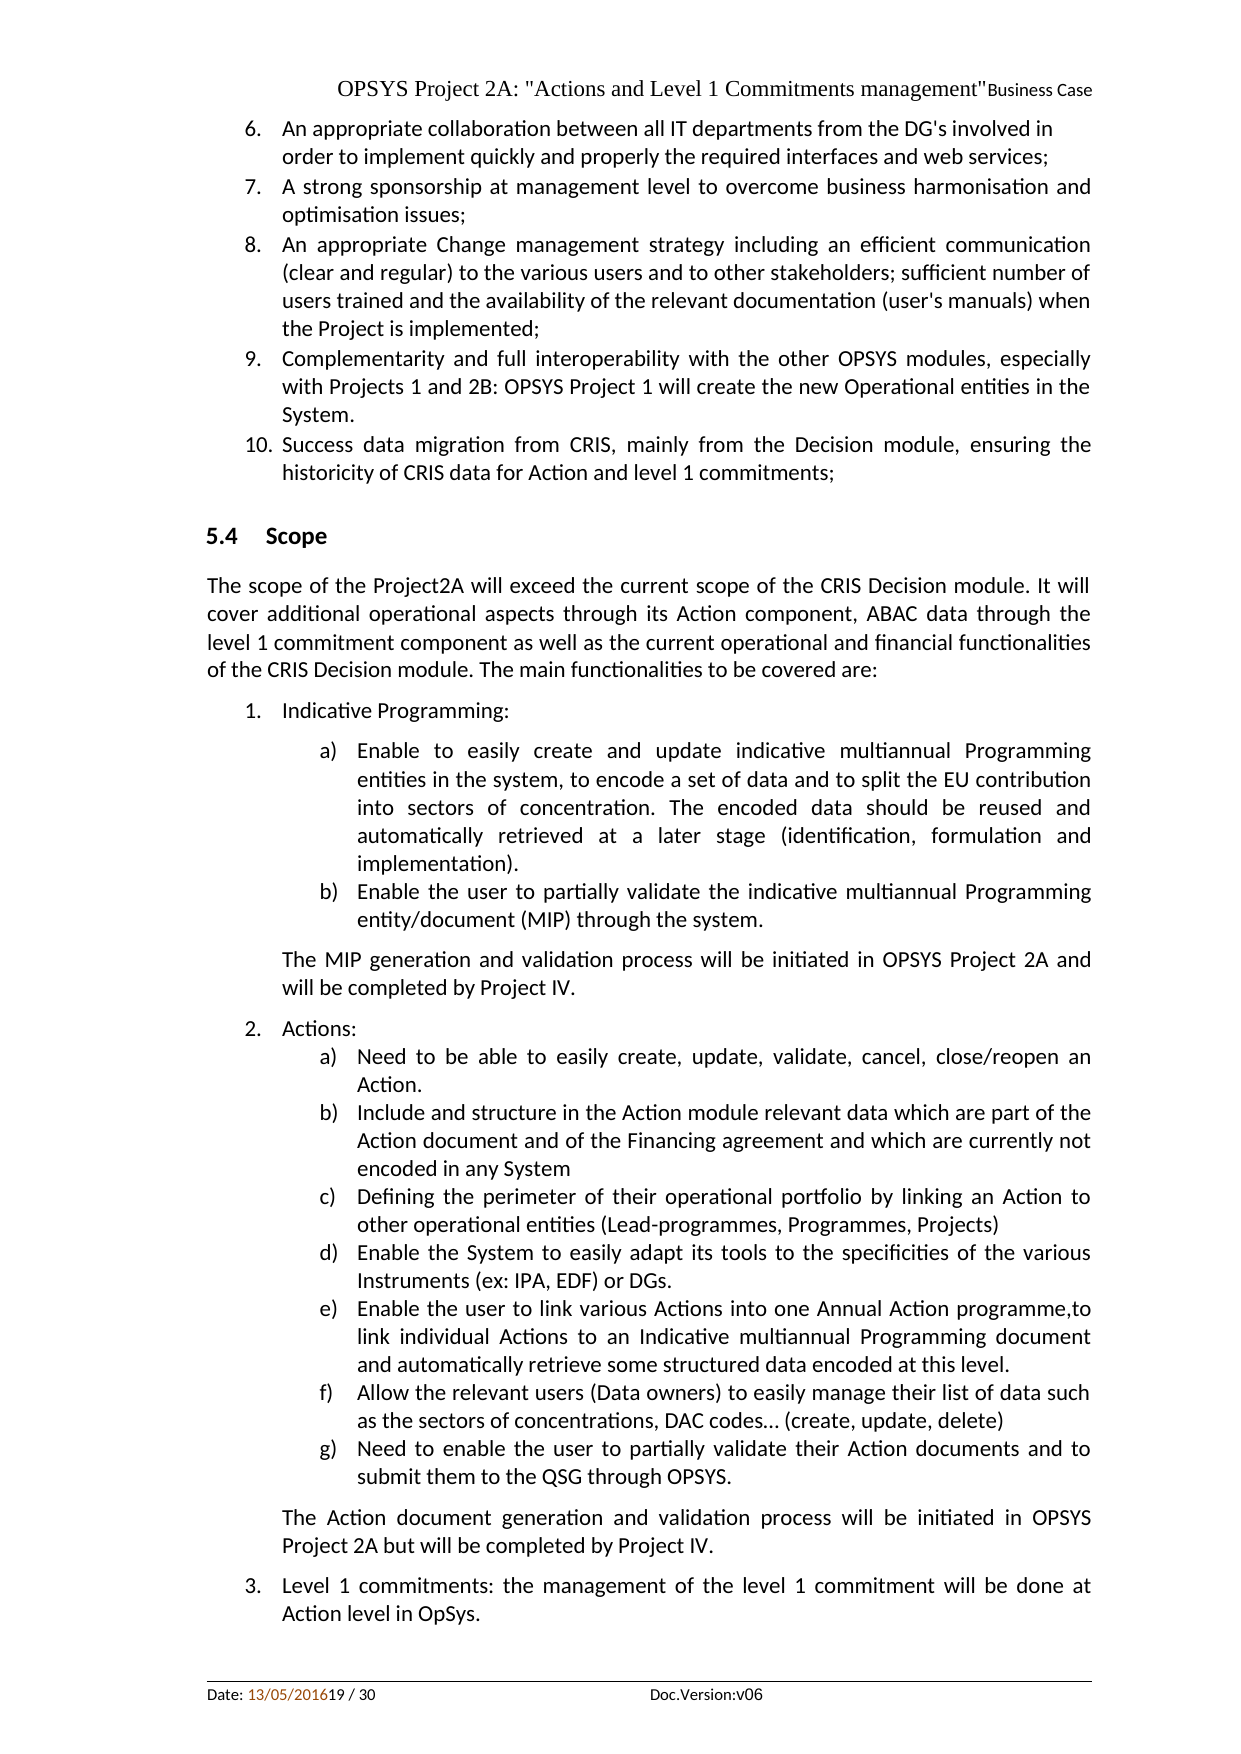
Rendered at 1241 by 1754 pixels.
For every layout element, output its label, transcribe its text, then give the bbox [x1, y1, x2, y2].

list Defining the perimeter of their operational portfolio by linking an Action to other operational entities (Lead-programmes, Programmes, Projects) [319, 1182, 1092, 1238]
list Need to enable the user to partially validate their Action documents and to submit them to the QSG through OPSYS. [319, 1434, 1092, 1490]
text The MIP generation and validation process will be initiated in OPSYS Project 2A and will be completed by Project IV. [282, 945, 1092, 1001]
text The Action document generation and validation process will be initiated in OPSYS Project 2A but will be completed by Project IV. [282, 1503, 1092, 1559]
list Need to be able to easily create, update, validate, cancel, close/reopen an Action. [319, 1042, 1092, 1098]
list An appropriate Change management strategy including an efficient communication (clear and regular) to the various users and to other stakeholders; sufficient number of users trained and the availability of the relevant documentation (user's manuals) when the Project is implemented; [244, 230, 1092, 342]
text The scope of the Project2A will exceed the current scope of the CRIS Decision module. It will cover additional operational aspects through its Action component, ABAC data through the level 1 commitment component as well as the current operational and financial functionalities of the CRIS Decision module. The main functionalities to be covered are: [207, 572, 1092, 684]
list Include and structure in the Action module relevant data which are part of the Action document and of the Financing agreement and which are currently not encoded in any System [319, 1098, 1092, 1182]
list Actions: [244, 1014, 1092, 1042]
list Level 1 commitments: the management of the level 1 commitment will be done at Action level in OpSys. [244, 1571, 1092, 1627]
list An appropriate collaboration between all IT departments from the DG's involved in order to implement quickly and properly the required interfaces and web services; [244, 114, 1092, 170]
list Enable the System to easily adapt its tools to the specificities of the various Instruments (ex: IPA, EDF) or DGs. [319, 1238, 1092, 1294]
list Enable the user to link various Actions into one Annual Action programme,to link individual Actions to an Indicative multiannual Programming document and automatically retrieve some structured data encoded at this level. [319, 1294, 1092, 1378]
list Complementarity and full interoperability with the other OPSYS modules, especially with Projects 1 and 2B: OPSYS Project 1 will create the new Operational entities in the System. [244, 344, 1092, 428]
list Success data migration from CRIS, mainly from the Decision module, ensuring the historicity of CRIS data for Action and level 1 commitments; [244, 430, 1092, 486]
list Allow the relevant users (Data owners) to easily manage their list of data such as the sectors of concentrations, DAC codes… (create, update, delete) [319, 1378, 1092, 1434]
list Enable to easily create and update indicative multiannual Programming entities in the system, to encode a set of data and to split the EU contribution into sectors of concentration. The encoded data should be reused and automatically retrieved at a later stage (identification, formulation and implementation). [319, 737, 1092, 877]
list Enable the user to partially validate the indicative multiannual Programming entity/document (MIP) through the system. [319, 877, 1092, 933]
list Indicative Programming: [244, 696, 1092, 724]
list A strong sponsorship at management level to overcome business harmonisation and optimisation issues; [244, 172, 1092, 228]
subtitle Scope [206, 520, 1092, 551]
